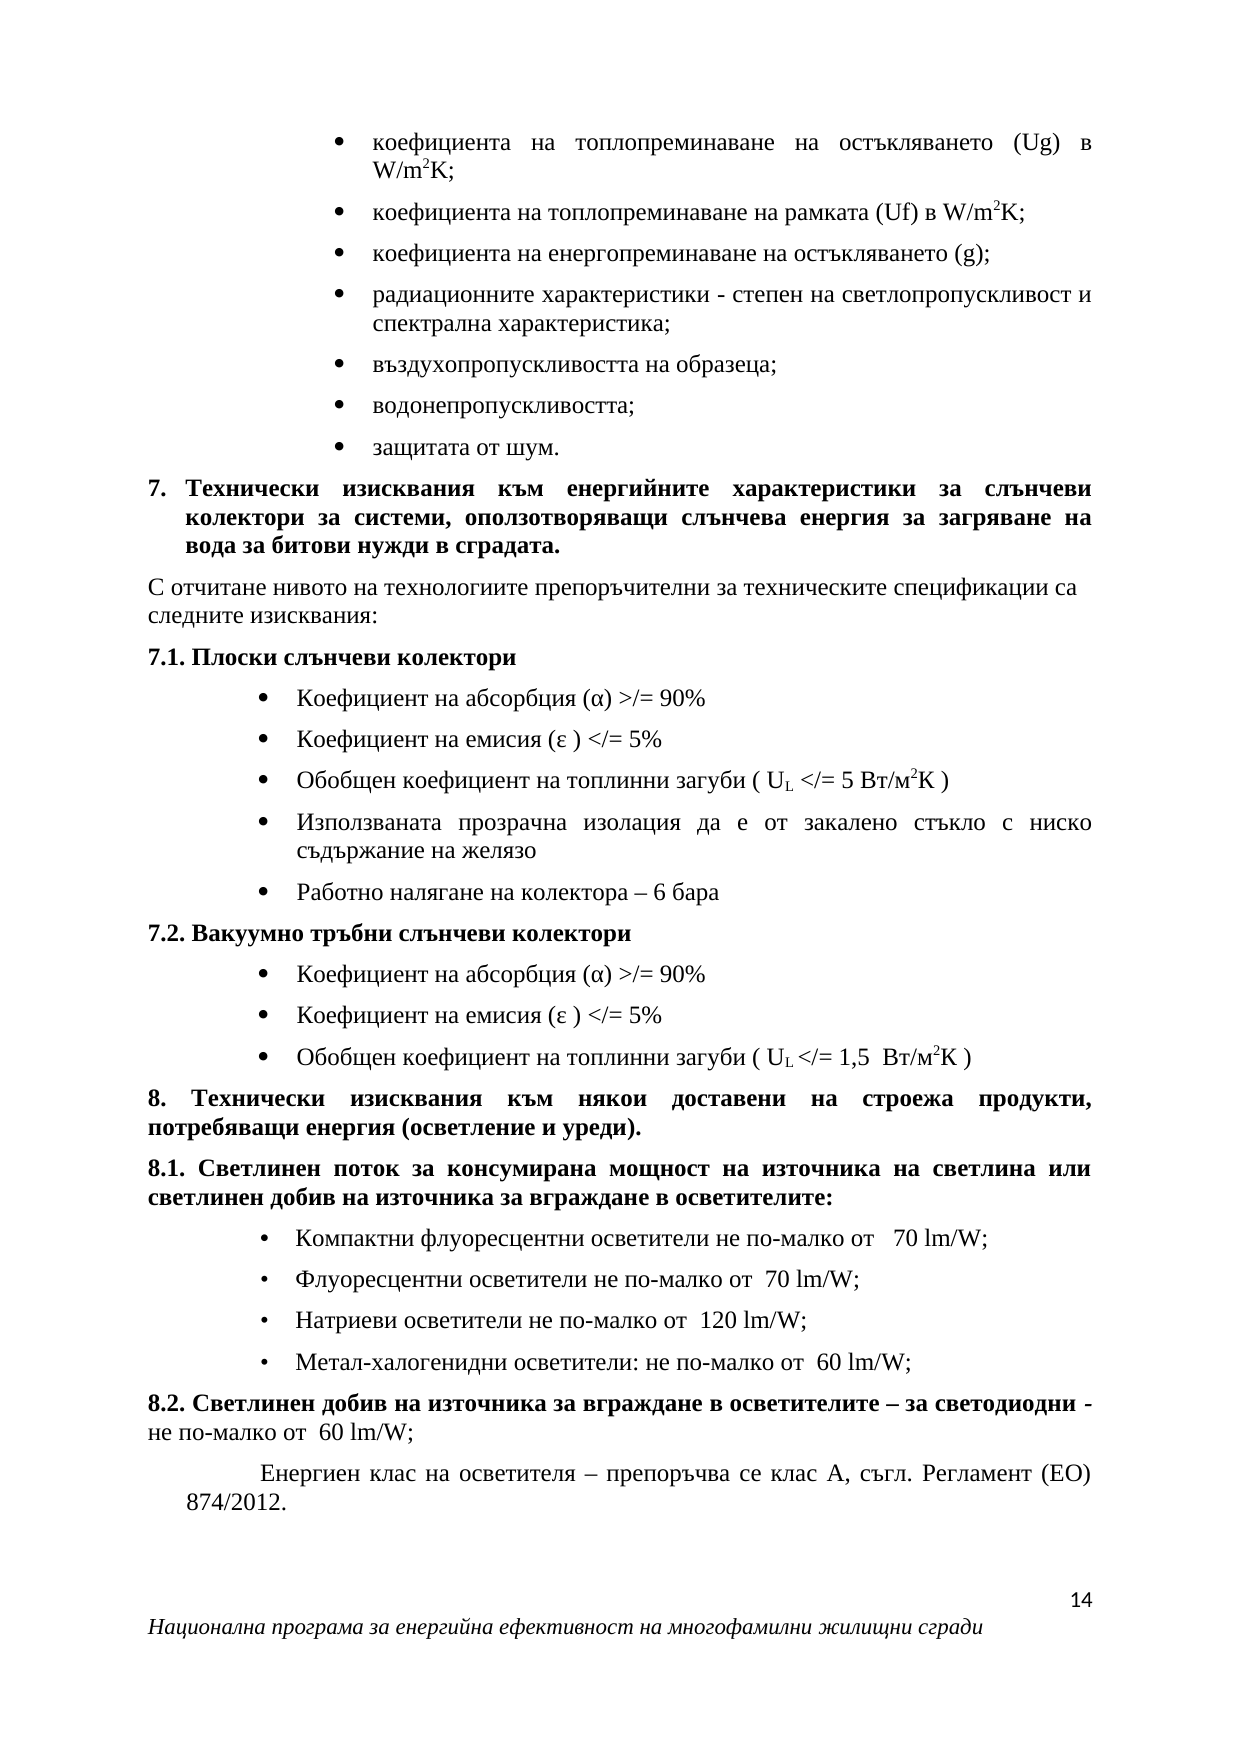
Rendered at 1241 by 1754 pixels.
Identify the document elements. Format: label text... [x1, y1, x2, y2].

list Коефициент на емисия (ε ) </= 5% [259, 724, 1092, 753]
list радиационните характеристики - степен на светлопропускливост и спектрална характеристика; [335, 279, 1092, 337]
text 8. Технически изисквания към някои доставени на строежа продукти, потребяващи енергия (осветление и уреди). [148, 1083, 1092, 1140]
list Работно налягане на колектора – 6 бара [259, 877, 1092, 905]
text 8.1. Светлинен поток за консумирана мощност на източника на светлина или светлинен добив на източника за вграждане в осветителите: [148, 1153, 1092, 1210]
list водонепропускливостта; [335, 390, 1092, 419]
text С отчитане нивото на технологиите препоръчителни за техническите спецификации са следните изисквания: [148, 572, 1092, 629]
text • Флуоресцентни осветители не по-малко от 70 lm/W; [186, 1264, 1092, 1293]
list Коефициент на абсорбция (α) >/= 90% [259, 683, 1092, 712]
list Коефициент на емисия (ε ) </= 5% [259, 1000, 1092, 1029]
list Обобщен коефициент на топлинни загуби ( UL </= 1,5 Вт/м2К ) [259, 1042, 1092, 1070]
list коефициента на топлопреминаване на остъкляването (Ug) в W/m2K; [335, 127, 1092, 184]
text Енергиен клас на осветителя – препоръчва се клас A, съгл. Регламент (ЕО) 874/2012. [186, 1458, 1092, 1515]
list въздухопропускливостта на образеца; [335, 349, 1092, 378]
list Коефициент на абсорбция (α) >/= 90% [259, 959, 1092, 988]
text 8.2. Светлинен добив на източника за вграждане в осветителите – за светодиодни - не по-малко от 60 lm/W; [148, 1388, 1092, 1445]
text • Метал-халогенидни осветители: не по-малко от 60 lm/W; [186, 1347, 1092, 1375]
text 7.2. Вакуумно тръбни слънчеви колектори [148, 918, 1092, 947]
list защитата от шум. [335, 432, 1092, 460]
list Използваната прозрачна изолация да е от закалено стъкло с ниско съдържание на желязо [259, 807, 1092, 864]
list Обобщен коефициент на топлинни загуби ( UL </= 5 Вт/м2К ) [259, 765, 1092, 794]
text • Компактни флуоресцентни осветители не по-малко от 70 lm/W; [186, 1223, 1092, 1252]
text • Натриеви осветители не по-малко от 120 lm/W; [186, 1305, 1092, 1334]
text 7.1. Плоски слънчеви колектори [148, 642, 1092, 670]
list коефициента на топлопреминаване на рамката (Uf) в W/m2K; [335, 197, 1092, 225]
list коефициента на енергопреминаване на остъкляването (g); [335, 238, 1092, 267]
list Технически изисквания към енергийните характеристики за слънчеви колектори за системи, оползотворяващи слънчева енергия за загряване на вода за битови нужди в сградата. [148, 473, 1092, 559]
